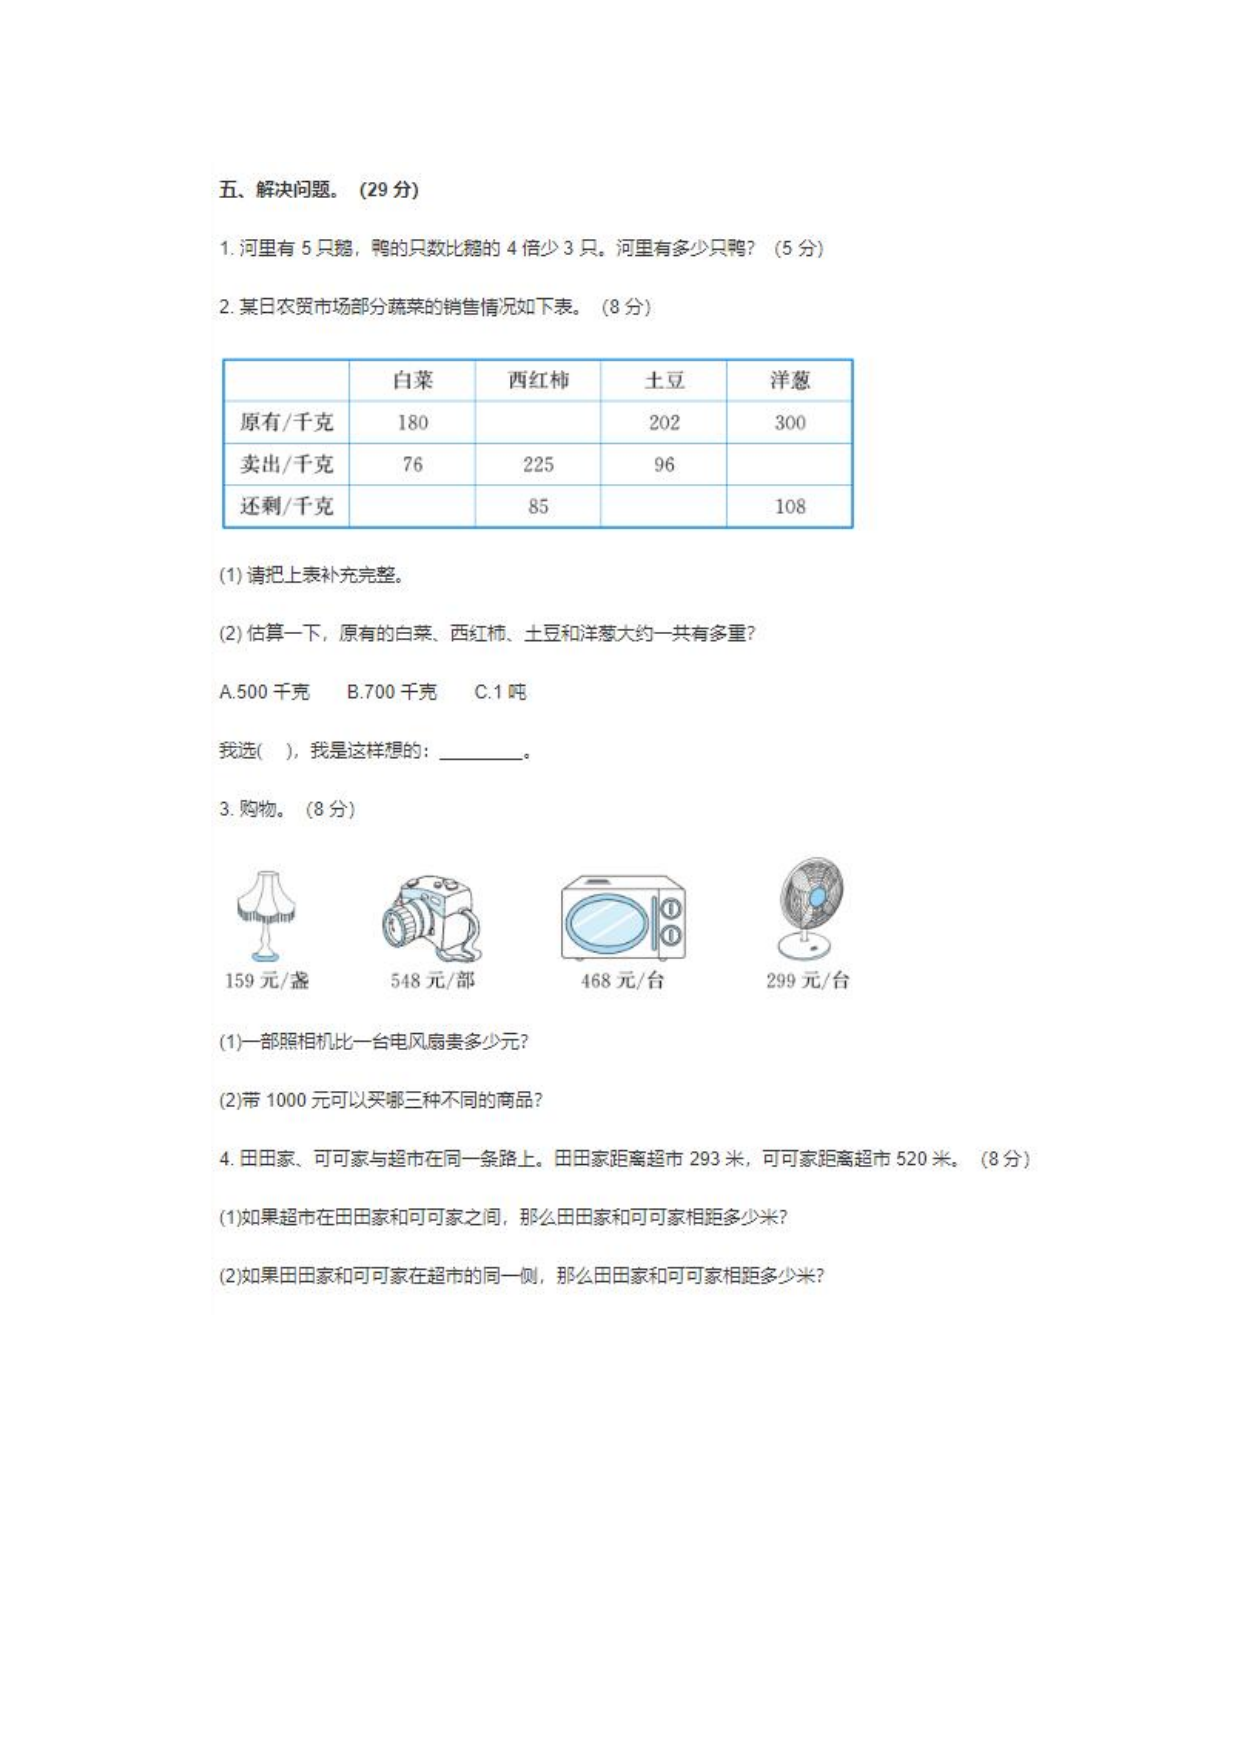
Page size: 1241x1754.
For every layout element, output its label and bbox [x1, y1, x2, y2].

picture [187, 162, 1053, 1315]
